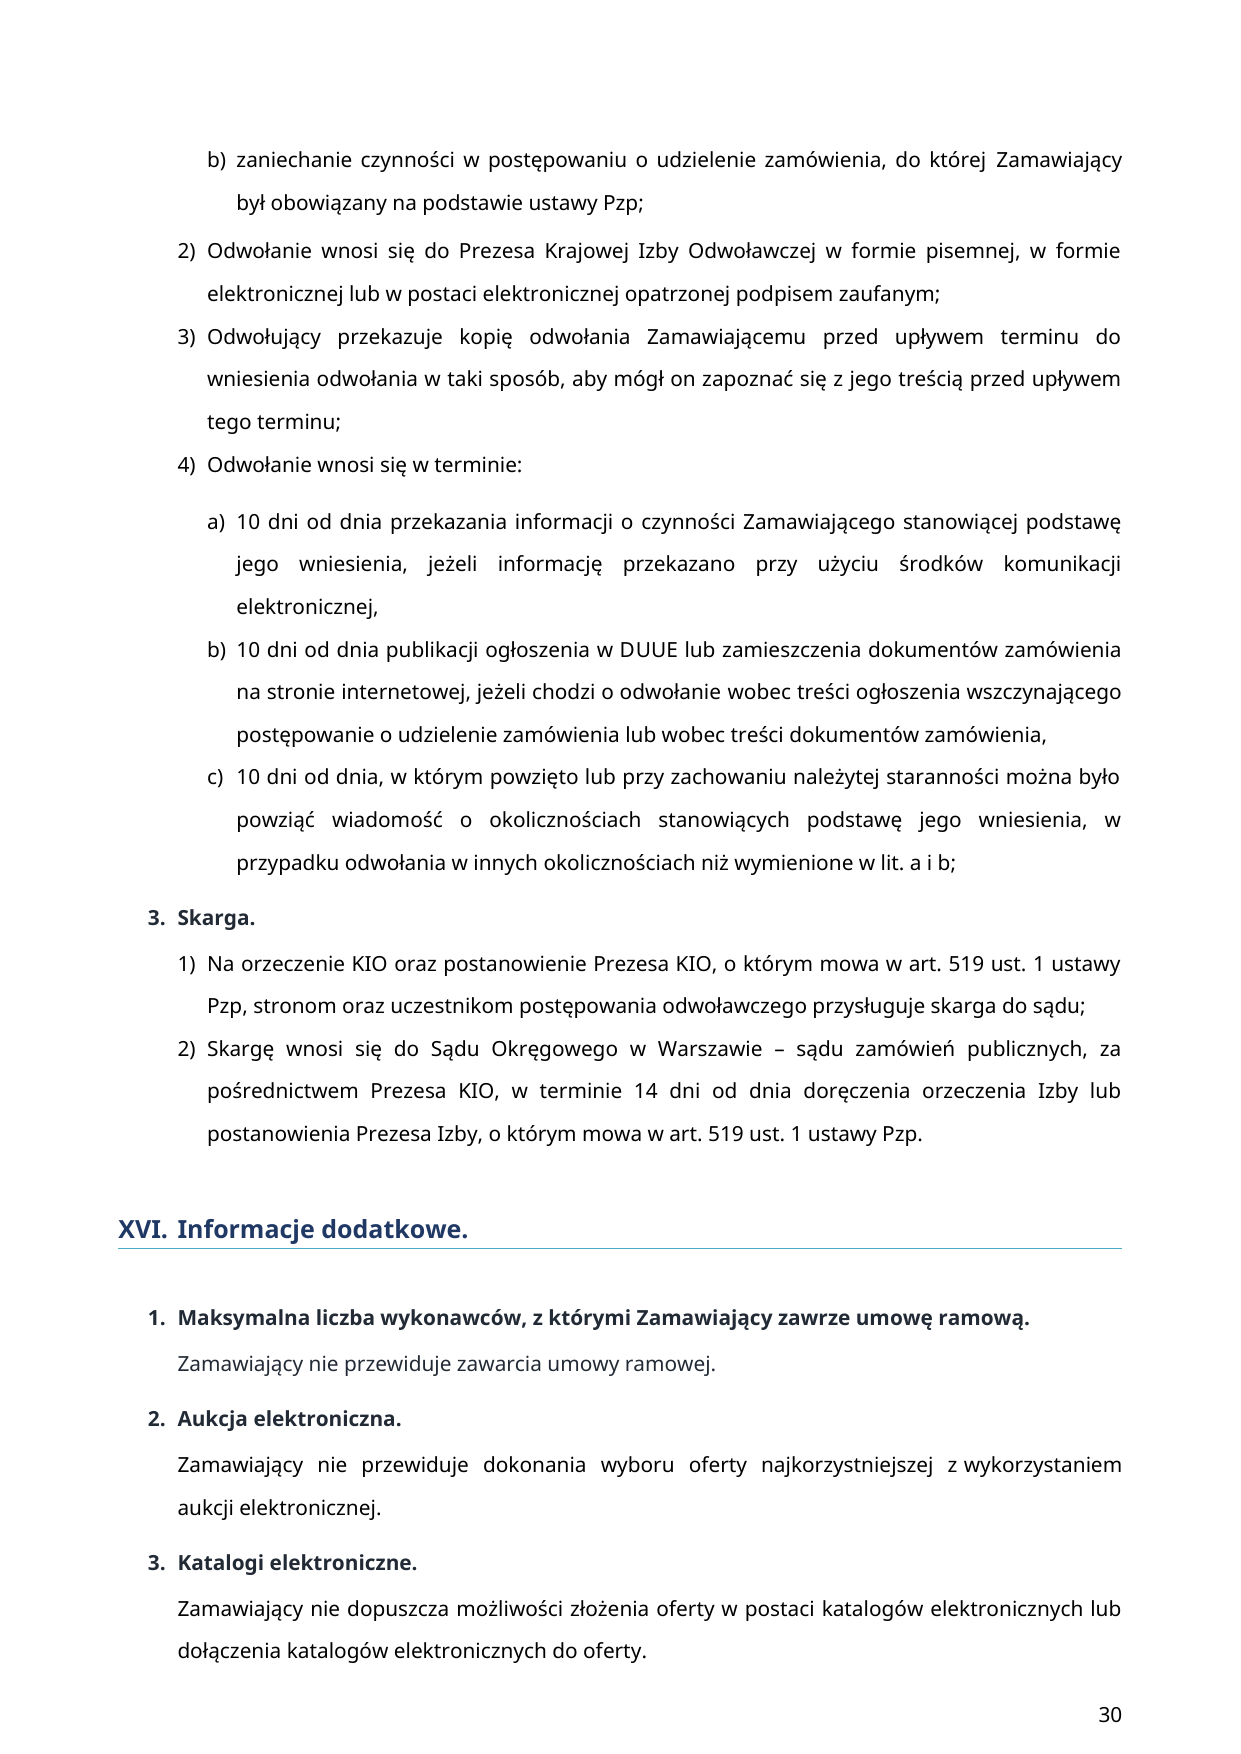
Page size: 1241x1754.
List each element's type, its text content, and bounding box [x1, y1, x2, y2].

subtitle Odwołanie wnosi się w terminie: [177, 450, 1122, 478]
text Zamawiający nie dopuszcza możliwości złożenia oferty w postaci katalogów elektronicznych lub dołączenia katalogów elektronicznych do oferty. [177, 1594, 1122, 1665]
subtitle zaniechanie czynności w postępowaniu o udzielenie zamówienia, do której Zamawiający był obowiązany na podstawie ustawy Pzp; [207, 145, 1122, 216]
subtitle Odwołujący przekazuje kopię odwołania Zamawiającemu przed upływem terminu do wniesienia odwołania w taki sposób, aby mógł on zapoznać się z jego treścią przed upływem tego terminu; [177, 322, 1122, 436]
subtitle Skargę wnosi się do Sądu Okręgowego w Warszawie – sądu zamówień publicznych, za pośrednictwem Prezesa KIO, w terminie 14 dni od dnia doręczenia orzeczenia Izby lub postanowienia Prezesa Izby, o którym mowa w art. 519 ust. 1 ustawy Pzp. [177, 1034, 1122, 1148]
list Zamawiający nie przewiduje zawarcia umowy ramowej. [177, 1349, 1122, 1377]
subtitle Katalogi elektroniczne. [148, 1548, 1122, 1576]
list Zamawiający nie przewiduje dokonania wyboru oferty najkorzystniejszej z wykorzystaniem aukcji elektronicznej. [177, 1450, 1122, 1521]
subtitle 10 dni od dnia, w którym powzięto lub przy zachowaniu należytej staranności można było powziąć wiadomość o okolicznościach stanowiących podstawę jego wniesienia, w przypadku odwołania w innych okolicznościach niż wymienione w lit. a i b; [207, 762, 1122, 876]
subtitle Aukcja elektroniczna. [148, 1404, 1122, 1433]
subtitle Odwołanie wnosi się do Prezesa Krajowej Izby Odwoławczej w formie pisemnej, w formie elektronicznej lub w postaci elektronicznej opatrzonej podpisem zaufanym; [177, 237, 1122, 308]
subtitle 10 dni od dnia publikacji ogłoszenia w DUUE lub zamieszczenia dokumentów zamówienia na stronie internetowej, jeżeli chodzi o odwołanie wobec treści ogłoszenia wszczynającego postępowanie o udzielenie zamówienia lub wobec treści dokumentów zamówienia, [207, 635, 1122, 748]
subtitle Informacje dodatkowe. [118, 1212, 1122, 1248]
subtitle Na orzeczenie KIO oraz postanowienie Prezesa KIO, o którym mowa w art. 519 ust. 1 ustawy Pzp, stronom oraz uczestnikom postępowania odwoławczego przysługuje skarga do sądu; [177, 949, 1122, 1020]
subtitle Maksymalna liczba wykonawców, z którymi Zamawiający zawrze umowę ramową. [148, 1303, 1122, 1331]
subtitle 10 dni od dnia przekazania informacji o czynności Zamawiającego stanowiącej podstawę jego wniesienia, jeżeli informację przekazano przy użyciu środków komunikacji elektronicznej, [207, 507, 1122, 621]
subtitle Skarga. [148, 903, 1122, 931]
